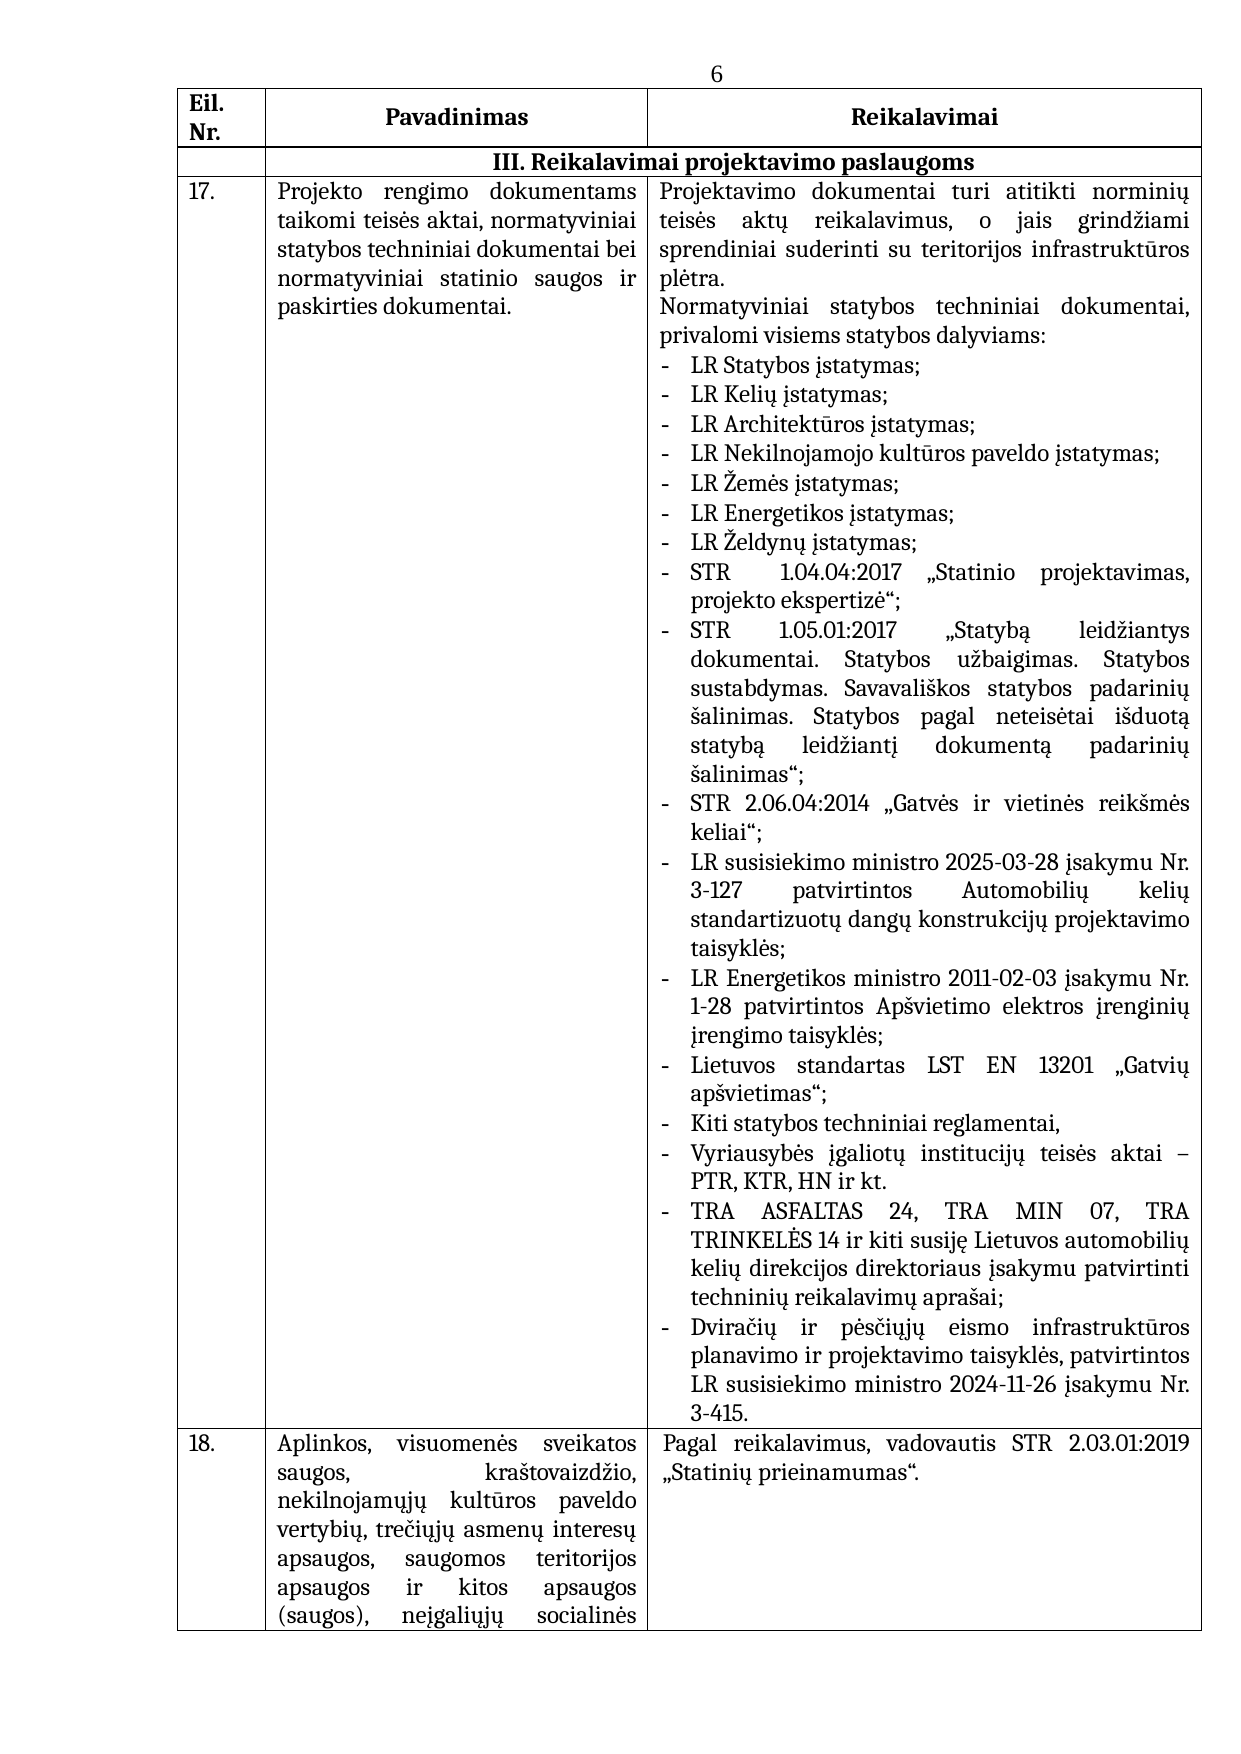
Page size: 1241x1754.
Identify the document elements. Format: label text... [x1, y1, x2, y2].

table_cell 17. [178, 177, 265, 1428]
table_header Reikalavimai [648, 89, 1201, 146]
table_header Pavadinimas [266, 89, 647, 146]
table_cell 18. [178, 1429, 265, 1630]
table_cell [178, 148, 265, 176]
table_cell Projekto rengimo dokumentams taikomi teisės aktai, normatyviniai statybos techniniai dokumentai bei normatyviniai statinio saugos ir paskirties dokumentai. [266, 177, 647, 1428]
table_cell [648, 1429, 1201, 1630]
table_cell Projektavimo dokumentai turi atitikti norminių teisės aktų reikalavimus, o jais grindžiami sprendiniai suderinti su teritorijos infrastruktūros plėtra. Normatyviniai statybos techniniai dokumentai, privalomi visiems statybos dalyviams: LR Statybos įstatymas; LR Kelių įstatymas; LR Architektūros įstatymas; LR Nekilnojamojo kultūros paveldo įstatymas; LR Žemės įstatymas; LR Energetikos įstatymas; LR Želdynų įstatymas; STR 1.04.04:2017 „Statinio projektavimas, projekto ekspertizė“; STR 1.05.01:2017 „Statybą leidžiantys dokumentai. Statybos užbaigimas. Statybos sustabdymas. Savavališkos statybos padarinių šalinimas. Statybos pagal neteisėtai išduotą statybą leidžiantį dokumentą padarinių šalinimas“; STR 2.06.04:2014 „Gatvės ir vietinės reikšmės keliai“; LR susisiekimo ministro 2025-03-28 įsakymu Nr. 3-127 patvirtintos Automobilių kelių standartizuotų dangų konstrukcijų projektavimo taisyklės; LR Energetikos ministro 2011-02-03 įsakymu Nr. 1-28 patvirtintos Apšvietimo elektros įrenginių įrengimo taisyklės; Lietuvos standartas LST EN 13201 „Gatvių apšvietimas“; Kiti statybos techniniai reglamentai, Vyriausybės įgaliotų institucijų teisės aktai – PTR, KTR, HN ir kt. TRA ASFALTAS 24, TRA MIN 07, TRA TRINKELĖS 14 ir kiti susiję Lietuvos automobilių kelių direkcijos direktoriaus įsakymu patvirtinti techninių reikalavimų aprašai; Dviračių ir pėsčiųjų eismo infrastruktūros planavimo ir projektavimo taisyklės, patvirtintos LR susisiekimo ministro 2024-11-26 įsakymu Nr. 3-415. [648, 177, 1201, 1428]
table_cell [266, 1429, 647, 1630]
table_cell III. Reikalavimai projektavimo paslaugoms [266, 148, 1201, 176]
table_header Eil. Nr. [178, 89, 265, 146]
